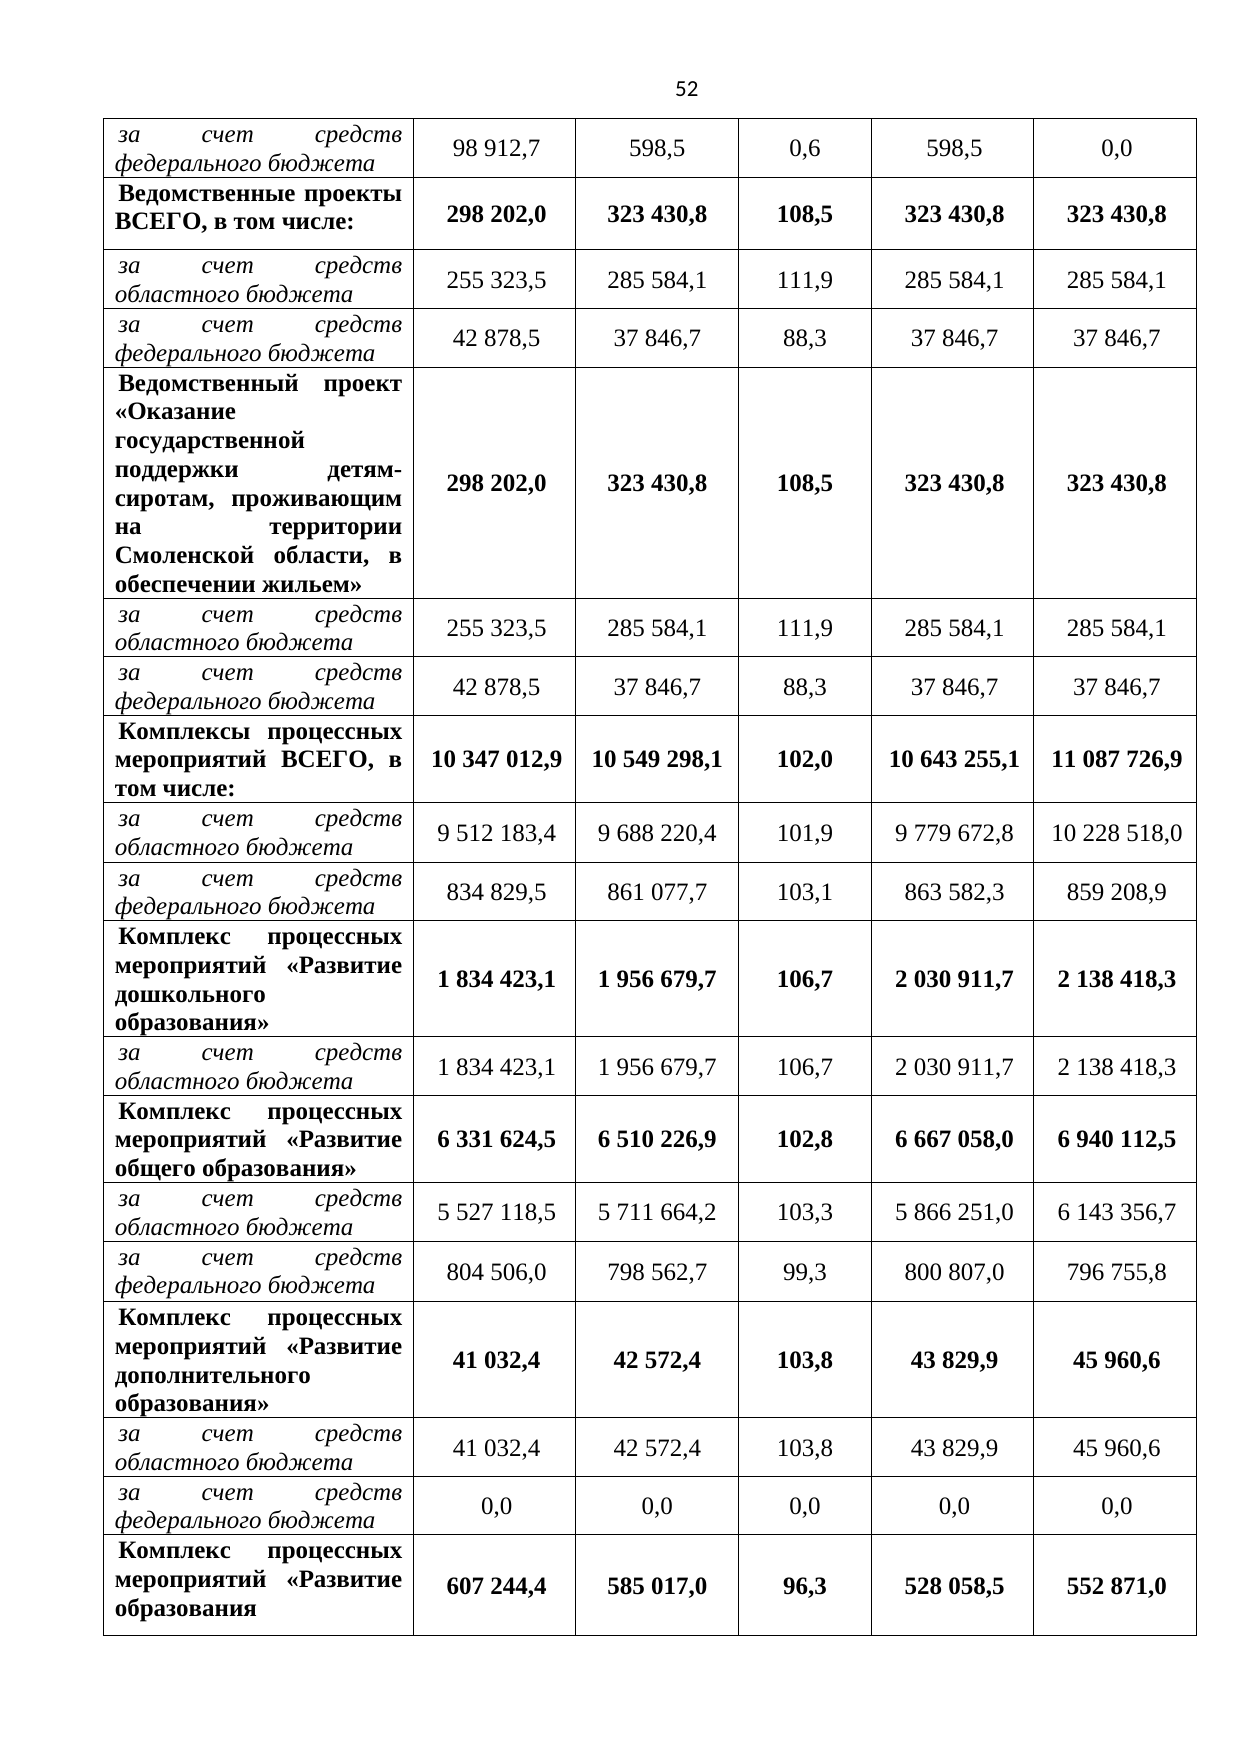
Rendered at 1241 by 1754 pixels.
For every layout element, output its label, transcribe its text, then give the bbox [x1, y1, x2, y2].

table_cell 285 584,1 [1034, 599, 1196, 656]
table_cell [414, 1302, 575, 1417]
table_cell 37 846,7 [576, 657, 738, 715]
table_cell 255 323,5 [414, 250, 575, 308]
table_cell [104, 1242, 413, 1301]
table_cell 42 878,5 [414, 657, 575, 715]
table_cell 0,6 [739, 119, 871, 177]
table_cell 255 323,5 [414, 599, 575, 656]
table_cell 10 643 255,1 [872, 716, 1033, 802]
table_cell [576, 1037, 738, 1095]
table_cell 108,5 [739, 368, 871, 598]
table_cell 598,5 [576, 119, 738, 177]
table_cell 285 584,1 [1034, 250, 1196, 308]
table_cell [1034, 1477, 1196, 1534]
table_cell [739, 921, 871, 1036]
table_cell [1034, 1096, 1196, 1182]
table_cell за счет средств федерального бюджета [104, 119, 413, 177]
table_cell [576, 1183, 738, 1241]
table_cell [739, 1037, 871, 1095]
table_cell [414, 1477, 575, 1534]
table_cell 9 688 220,4 [576, 803, 738, 862]
table_cell 102,0 [739, 716, 871, 802]
table_cell 111,9 [739, 250, 871, 308]
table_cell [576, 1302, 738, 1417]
table_cell Комплексы процессных мероприятий ВСЕГО, в том числе: [104, 716, 413, 802]
table_cell 37 846,7 [872, 309, 1033, 367]
table_cell 11 087 726,9 [1034, 716, 1196, 802]
table_cell 298 202,0 [414, 178, 575, 249]
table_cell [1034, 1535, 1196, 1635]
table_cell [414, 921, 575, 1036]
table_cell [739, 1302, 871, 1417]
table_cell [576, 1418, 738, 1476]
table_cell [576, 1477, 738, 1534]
table_cell 37 846,7 [1034, 309, 1196, 367]
table_cell 9 512 183,4 [414, 803, 575, 862]
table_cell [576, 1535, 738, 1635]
table_cell 285 584,1 [872, 250, 1033, 308]
table_cell 285 584,1 [576, 250, 738, 308]
table_cell 37 846,7 [872, 657, 1033, 715]
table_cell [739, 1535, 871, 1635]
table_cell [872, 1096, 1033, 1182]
table_cell 88,3 [739, 309, 871, 367]
table_cell 323 430,8 [576, 368, 738, 598]
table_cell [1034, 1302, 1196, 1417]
table_cell 88,3 [739, 657, 871, 715]
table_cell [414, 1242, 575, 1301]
table_cell 0,0 [1034, 119, 1196, 177]
table_cell 285 584,1 [576, 599, 738, 656]
table_cell за счет средств федерального бюджета [104, 657, 413, 715]
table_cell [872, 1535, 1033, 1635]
table_cell Ведомственный проект «Оказание государственной поддержки детям-сиротам, проживающим на территории Смоленской области, в обеспечении жильем» [104, 368, 413, 598]
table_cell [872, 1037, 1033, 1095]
table_cell 598,5 [872, 119, 1033, 177]
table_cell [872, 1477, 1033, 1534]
table_cell 37 846,7 [576, 309, 738, 367]
table_cell 98 912,7 [414, 119, 575, 177]
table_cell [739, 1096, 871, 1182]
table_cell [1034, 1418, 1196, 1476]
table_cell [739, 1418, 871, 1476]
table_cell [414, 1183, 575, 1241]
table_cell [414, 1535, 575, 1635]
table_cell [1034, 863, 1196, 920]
table_cell 108,5 [739, 178, 871, 249]
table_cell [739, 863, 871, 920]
table_cell за счет средств федерального бюджета [104, 309, 413, 367]
table_cell 323 430,8 [576, 178, 738, 249]
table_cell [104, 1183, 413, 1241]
table_cell 323 430,8 [872, 368, 1033, 598]
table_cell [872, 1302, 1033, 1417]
table_cell 9 779 672,8 [872, 803, 1033, 862]
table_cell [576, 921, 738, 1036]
table_cell 42 878,5 [414, 309, 575, 367]
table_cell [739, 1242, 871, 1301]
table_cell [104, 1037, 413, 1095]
table_cell 101,9 [739, 803, 871, 862]
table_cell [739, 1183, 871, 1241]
table_cell 298 202,0 [414, 368, 575, 598]
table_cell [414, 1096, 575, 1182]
table_cell 10 549 298,1 [576, 716, 738, 802]
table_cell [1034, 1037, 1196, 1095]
table_cell за счет средств федерального бюджета [104, 863, 413, 920]
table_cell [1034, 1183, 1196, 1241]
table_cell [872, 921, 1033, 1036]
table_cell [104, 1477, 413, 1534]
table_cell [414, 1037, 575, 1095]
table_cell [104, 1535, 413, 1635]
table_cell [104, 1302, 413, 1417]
table_cell 285 584,1 [872, 599, 1033, 656]
table_cell 861 077,7 [576, 863, 738, 920]
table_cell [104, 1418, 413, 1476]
table_cell 323 430,8 [872, 178, 1033, 249]
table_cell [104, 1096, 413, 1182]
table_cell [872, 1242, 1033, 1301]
table_cell за счет средств областного бюджета [104, 250, 413, 308]
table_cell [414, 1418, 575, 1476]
table_cell за счет средств областного бюджета [104, 599, 413, 656]
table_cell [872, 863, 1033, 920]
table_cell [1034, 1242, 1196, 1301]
table_cell 323 430,8 [1034, 178, 1196, 249]
table_cell 323 430,8 [1034, 368, 1196, 598]
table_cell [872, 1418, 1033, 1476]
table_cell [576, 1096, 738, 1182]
table_cell 10 228 518,0 [1034, 803, 1196, 862]
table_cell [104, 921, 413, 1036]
table_cell 111,9 [739, 599, 871, 656]
table_cell Ведомственные проекты ВСЕГО, в том числе: [104, 178, 413, 249]
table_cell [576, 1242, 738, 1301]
table_cell 834 829,5 [414, 863, 575, 920]
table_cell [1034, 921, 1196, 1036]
table_cell за счет средств областного бюджета [104, 803, 413, 862]
table_cell 37 846,7 [1034, 657, 1196, 715]
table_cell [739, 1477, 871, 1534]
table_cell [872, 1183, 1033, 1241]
table_cell 10 347 012,9 [414, 716, 575, 802]
